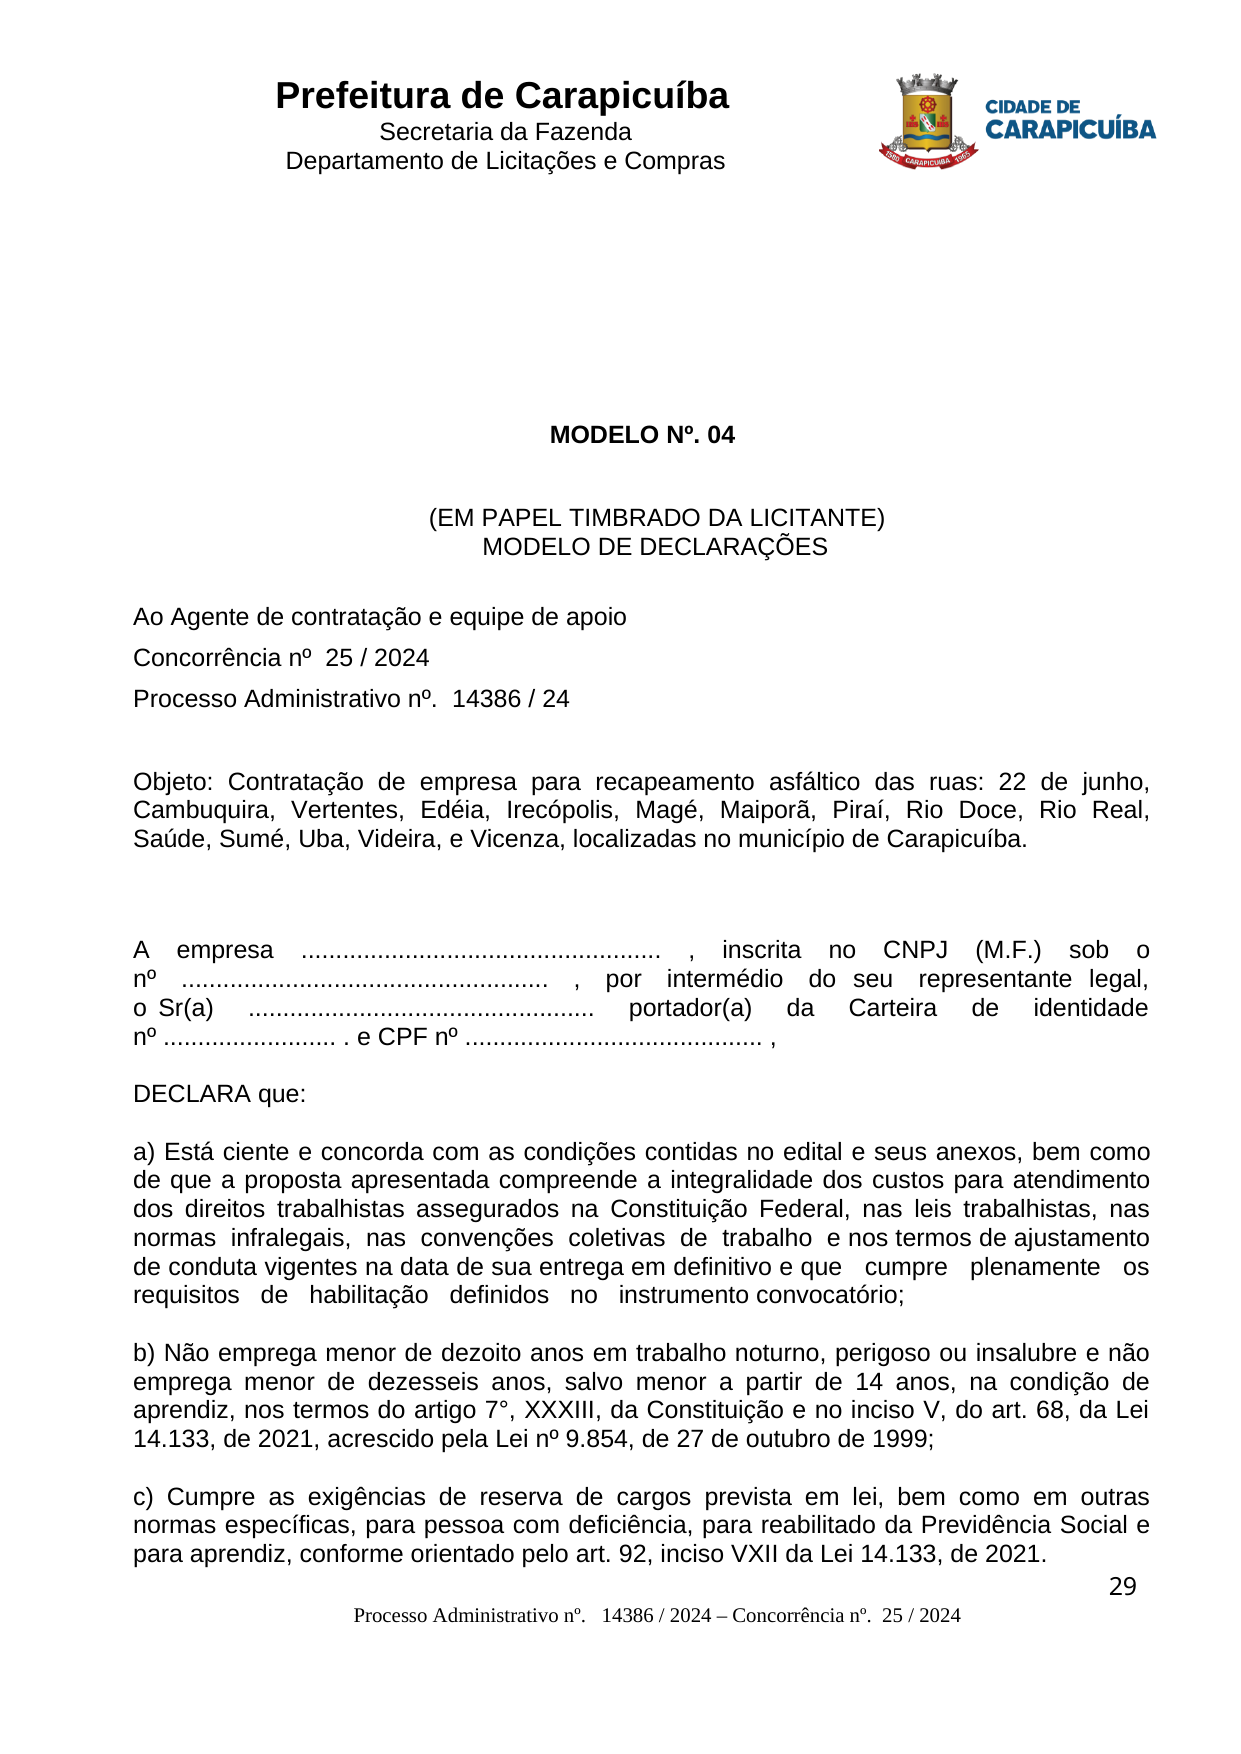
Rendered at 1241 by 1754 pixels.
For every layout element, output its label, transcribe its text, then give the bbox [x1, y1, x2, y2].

text a) Está ciente e concorda com as condições contidas no edital e seus anexos, bem como de que a proposta apresentada compreende a integralidade dos custos para atendimento dos direitos trabalhistas assegurados na Constituição Federal, nas leis trabalhistas, nas normas infralegais, nas convenções coletivas de trabalho e nos termos de ajustamento de conduta vigentes na data de sua entrega em definitivo e que cumpre plenamente os requisitos de habilitação definidos no instrumento convocatório; [133, 1137, 1152, 1309]
text Objeto: Contratação de empresa para recapeamento asfáltico das ruas: 22 de junho, Cambuquira, Vertentes, Edéia, Irecópolis, Magé, Maiporã, Piraí, Rio Doce, Rio Real, Saúde, Sumé, Uba, Videira, e Vicenza, localizadas no município de Carapicuíba. [133, 767, 1152, 853]
text Concorrência nº 25 / 2024 [133, 643, 1152, 672]
text MODELO Nº. 04 [133, 420, 1152, 449]
text b) Não emprega menor de dezoito anos em trabalho noturno, perigoso ou insalubre e não emprega menor de dezesseis anos, salvo menor a partir de 14 anos, na condição de aprendiz, nos termos do artigo 7°, XXXIII, da Constituição e no inciso V, do art. 68, da Lei 14.133, de 2021, acrescido pela Lei nº 9.854, de 27 de outubro de 1999; [133, 1338, 1152, 1453]
text Ao Agente de contratação e equipe de apoio [133, 602, 1152, 630]
text A empresa .................................................... , inscrita no CNPJ (M.F.) sob o nº ..................................................... , por intermédio do seu representante legal, o Sr(a) .................................................. portador(a) da Carteira de identidade nº ......................... . e CPF nº ........................................... , [133, 935, 1152, 1050]
text DECLARA que: [133, 1079, 1152, 1108]
text c) Cumpre as exigências de reserva de cargos prevista em lei, bem como em outras normas específicas, para pessoa com deficiência, para reabilitado da Previdência Social e para aprendiz, conforme orientado pelo art. 92, inciso VXII da Lei 14.133, de 2021. [133, 1482, 1152, 1568]
text Processo Administrativo nº. 14386 / 24 [133, 684, 1152, 713]
text MODELO DE DECLARAÇÕES [177, 532, 1137, 560]
picture [877, 65, 1159, 172]
text (EM PAPEL TIMBRADO DA LICITANTE) [177, 503, 1137, 532]
